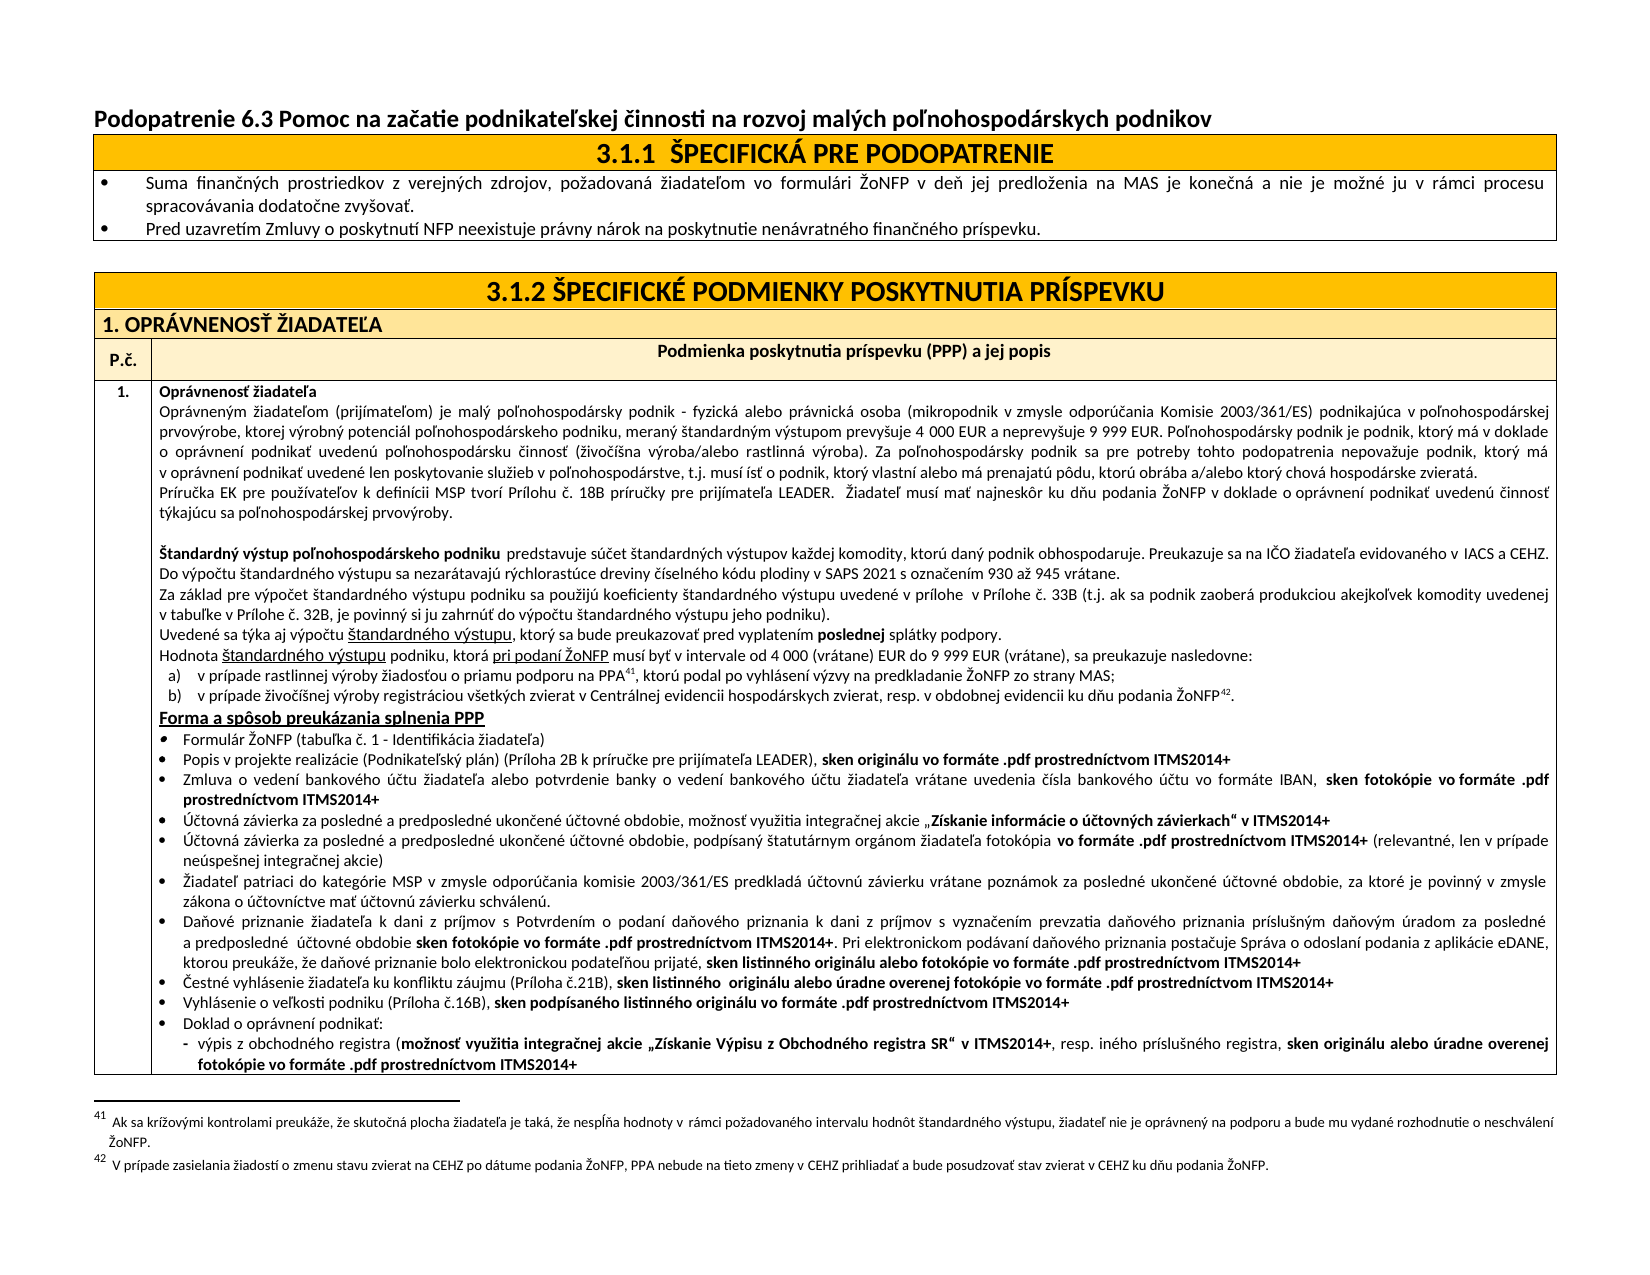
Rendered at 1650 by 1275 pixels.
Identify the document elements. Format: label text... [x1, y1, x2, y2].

table_cell P.č. [95, 339, 151, 380]
table_cell 1. OPRÁVNENOSŤ ŽIADATEĽA [95, 310, 1556, 338]
table_cell Suma finančných prostriedkov z verejných zdrojov, požadovaná žiadateľom vo formulári ŽoNFP v deň jej predloženia na MAS je konečná a nie je možné ju v rámci procesu spracovávania dodatočne zvyšovať. Pred uzavretím Zmluvy o poskytnutí NFP neexistuje právny nárok na poskytnutie nenávratného finančného príspevku. [94, 171, 1556, 240]
table_cell Podmienka poskytnutia príspevku (PPP) a jej popis [152, 339, 1556, 380]
text Podopatrenie 6.3 Pomoc na začatie podnikateľskej činnosti na rozvoj malých poľnohospodárskych podnikov [94, 103, 1556, 134]
table_cell 1. [95, 381, 151, 1074]
table_header 3.1.2 Špecifické podmienky poskytnutia príspevku [95, 273, 1556, 308]
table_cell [152, 381, 1556, 1074]
table_header ŠpecificKÁ PRE PODOPATRENIE [94, 135, 1556, 170]
